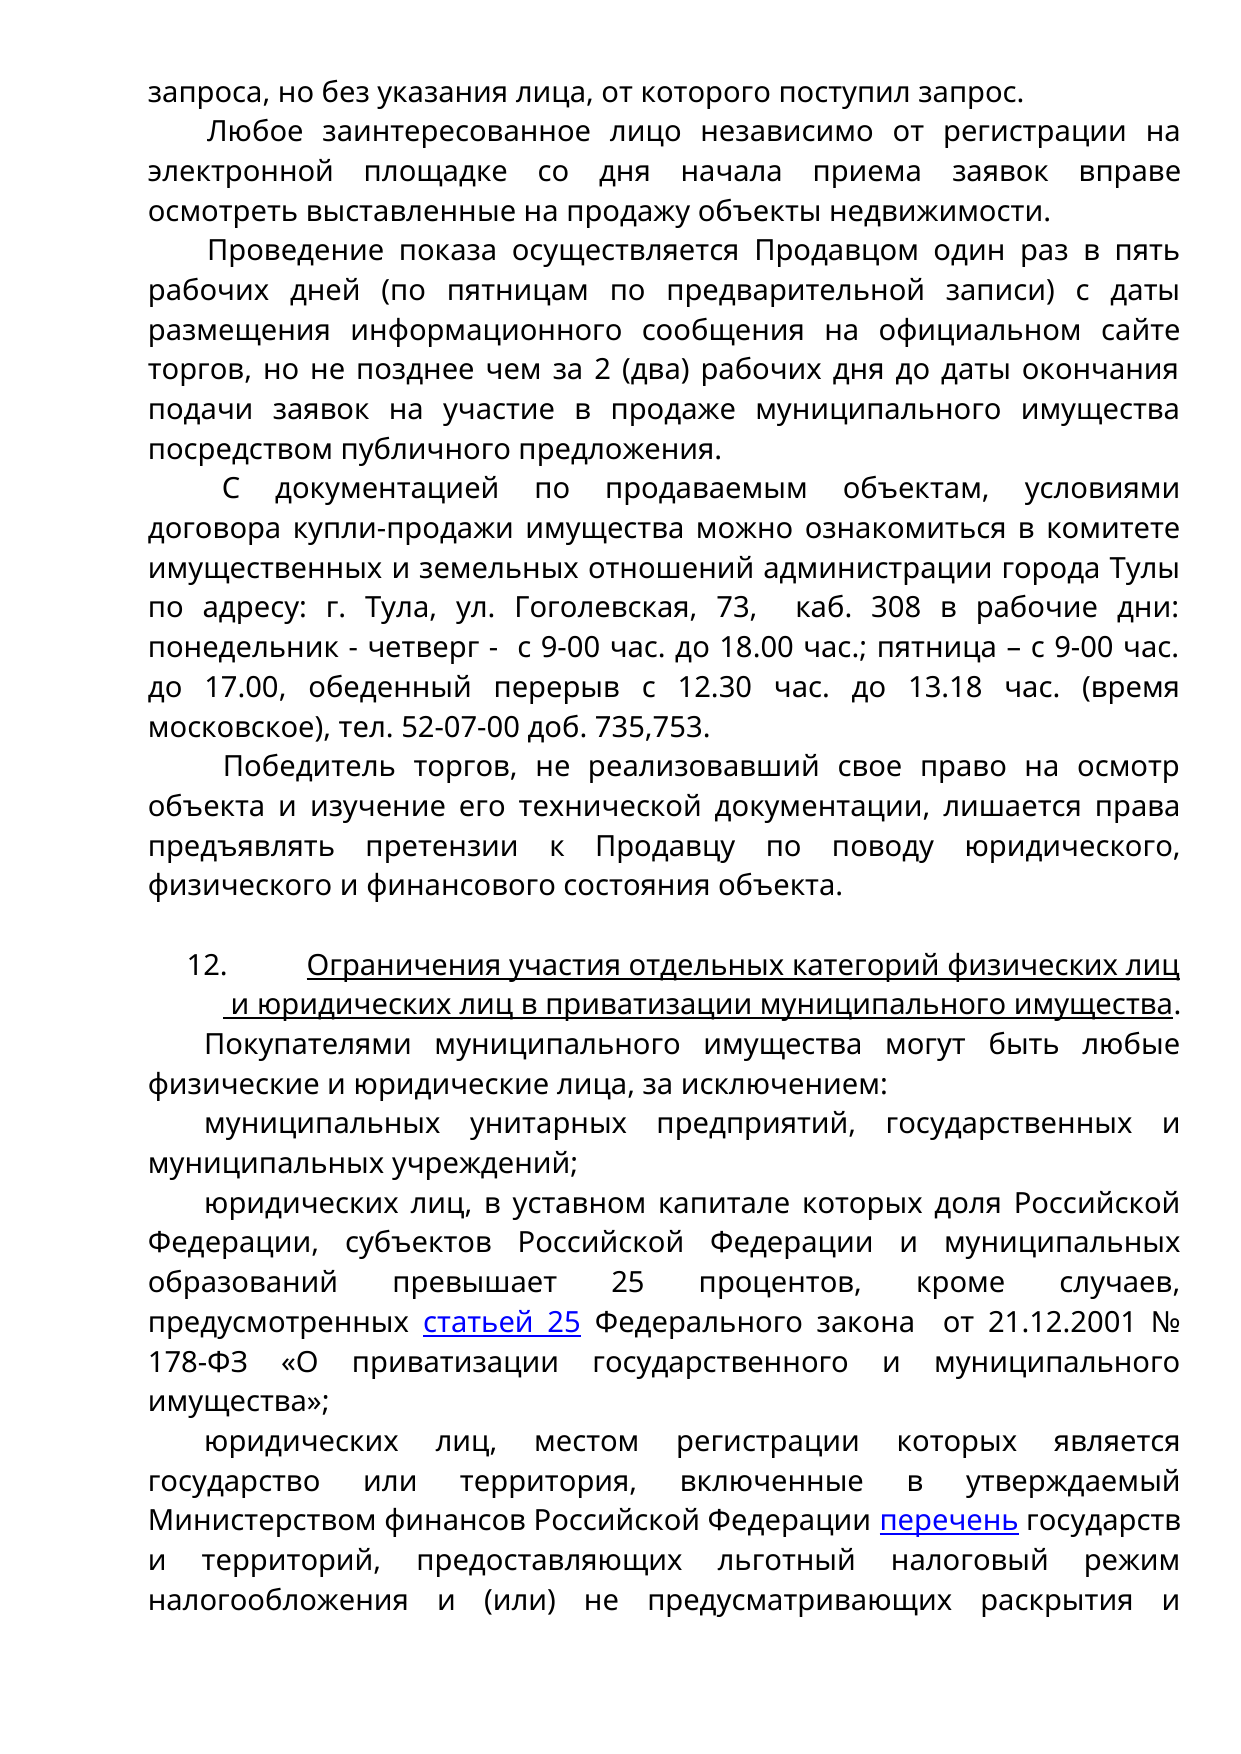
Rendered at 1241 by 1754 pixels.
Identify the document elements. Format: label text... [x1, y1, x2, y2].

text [148, 71, 1181, 111]
text и юридических лиц в приватизации муниципального имущества. [148, 984, 1181, 1023]
text С документацией по продаваемым объектам, условиями договора купли-продажи имущества можно ознакомиться в комитете имущественных и земельных отношений администрации города Тулы по адресу: г. Тула, ул. Гоголевская, 73, каб. 308 в рабочие дни: понедельник - четверг - с 9-00 час. до 18.00 час.; пятница – с 9-00 час. до 17.00, обеденный перерыв с 12.30 час. до 13.18 час. (время московское), тел. 52-07-00 доб. 735,753. [148, 468, 1181, 746]
list Ограничения участия отдельных категорий физических лиц [185, 944, 1181, 984]
text муниципальных унитарных предприятий, государственных и муниципальных учреждений; [148, 1103, 1181, 1182]
text Любое заинтересованное лицо независимо от регистрации на электронной площадке со дня начала приема заявок вправе осмотреть выставленные на продажу объекты недвижимости. [148, 111, 1181, 229]
text Проведение показа осуществляется Продавцом один раз в пять рабочих дней (по пятницам по предварительной записи) с даты размещения информационного сообщения на официальном сайте торгов, но не позднее чем за 2 (два) рабочих дня до даты окончания подачи заявок на участие в продаже муниципального имущества посредством публичного предложения. [148, 229, 1181, 468]
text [148, 1420, 1181, 1619]
text юридических лиц, в уставном капитале которых доля Российской Федерации, субъектов Российской Федерации и муниципальных образований превышает 25 процентов, кроме случаев, предусмотренных статьей 25 Федерального закона от 21.12.2001 № 178-ФЗ «О приватизации государственного и муниципального имущества»; [148, 1182, 1181, 1420]
text Покупателями муниципального имущества могут быть любые физические и юридические лица, за исключением: [148, 1023, 1181, 1103]
text Победитель торгов, не реализовавший свое право на осмотр объекта и изучение его технической документации, лишается права предъявлять претензии к Продавцу по поводу юридического, физического и финансового состояния объекта. [148, 746, 1181, 904]
